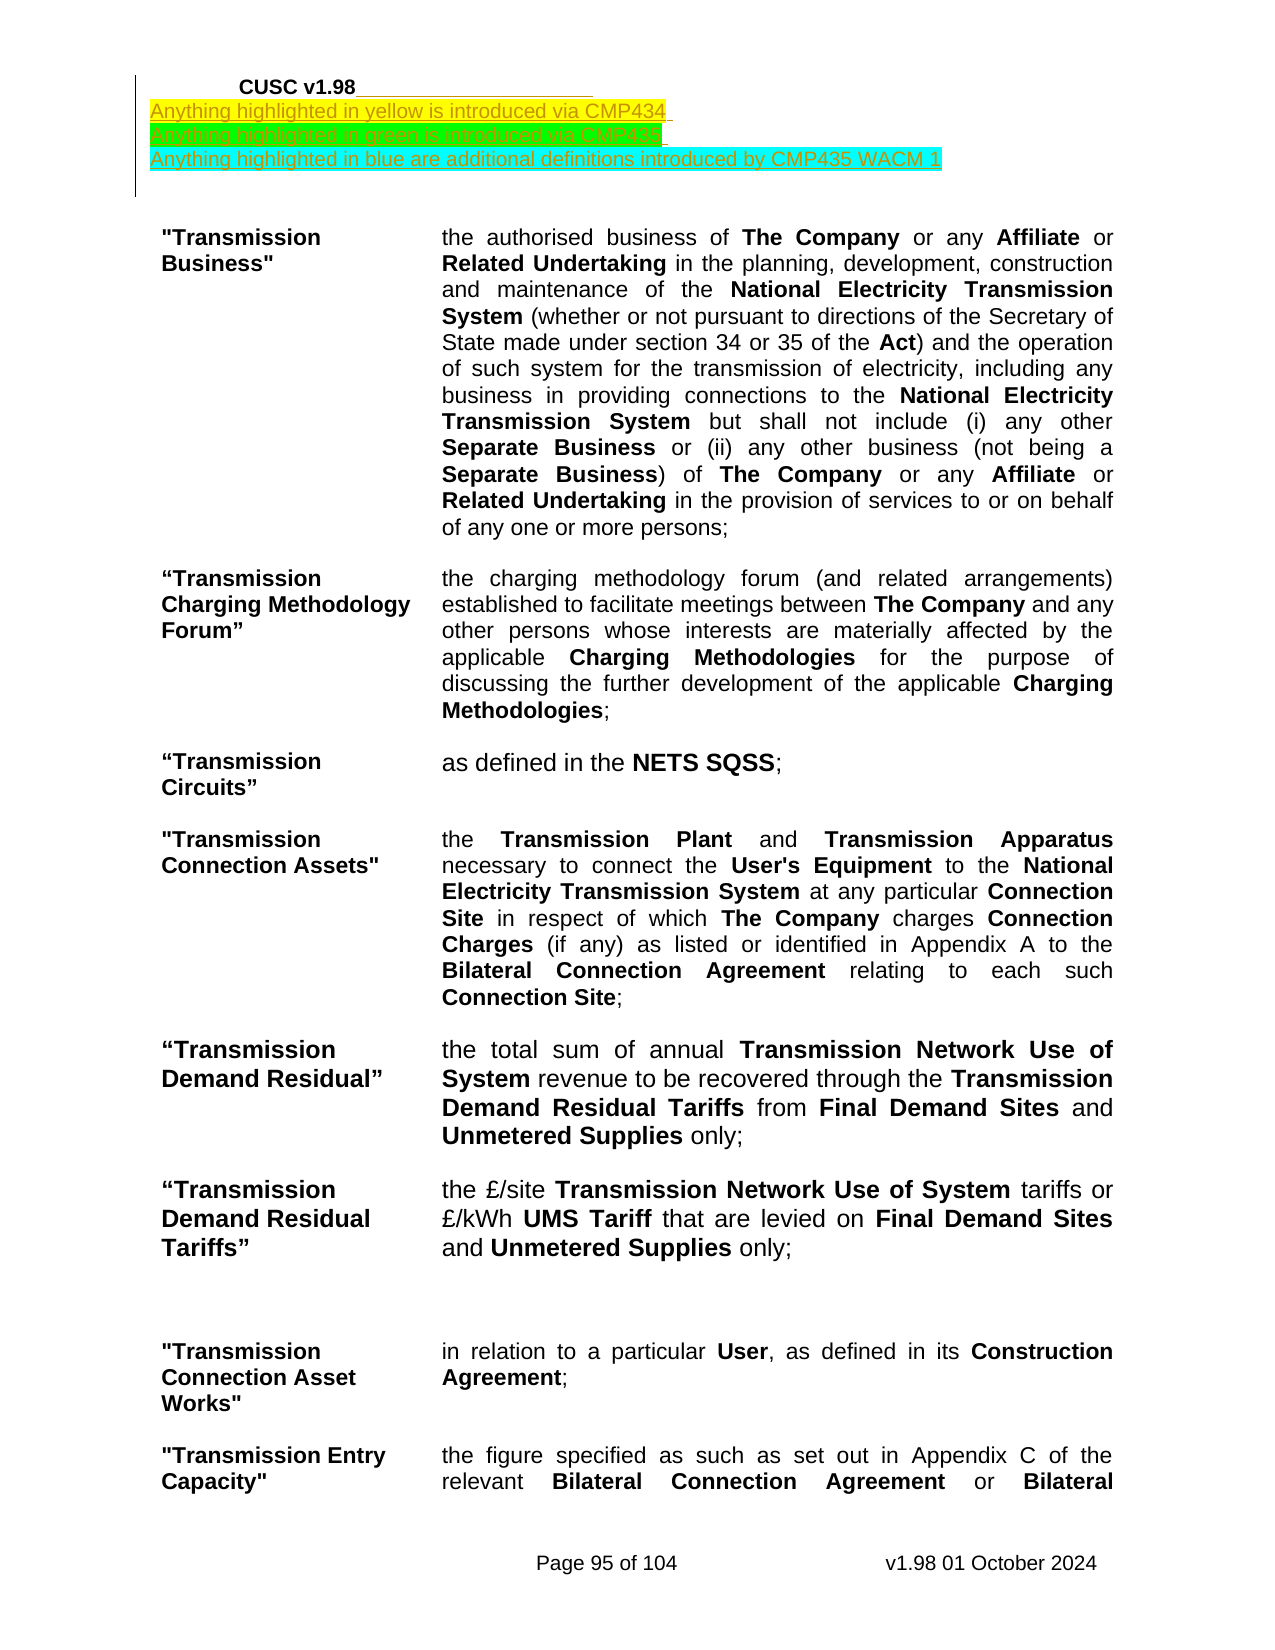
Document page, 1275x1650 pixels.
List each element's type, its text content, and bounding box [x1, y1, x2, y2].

table_cell as defined in the NETS SQSS; [431, 748, 1124, 826]
table_cell “Transmission Charging Methodology Forum” [150, 565, 431, 748]
table_cell the authorised business of The Company or any Affiliate or Related Undertaking in the planning, development, construction and maintenance of the National Electricity Transmission System (whether or not pursuant to directions of the Secretary of State made under section 34 or 35 of the Act) and the operation of such system for the transmission of electricity, including any business in providing connections to the National Electricity Transmission System but shall not include (i) any other Separate Business or (ii) any other business (not being a Separate Business) of The Company or any Affiliate or Related Undertaking in the provision of services to or on behalf of any one or more persons; [431, 224, 1124, 565]
table_cell "Transmission Connection Assets" [150, 826, 431, 1035]
table_cell in relation to a particular User, as defined in its Construction Agreement; [431, 1338, 1124, 1442]
table_cell “Transmission Demand Residual” [150, 1035, 431, 1175]
table_cell the £/site Transmission Network Use of System tariffs or £/kWh UMS Tariff that are levied on Final Demand Sites and Unmetered Supplies only; [431, 1175, 1124, 1338]
table_cell “Transmission Circuits” [150, 748, 431, 826]
table_cell the total sum of annual Transmission Network Use of System revenue to be recovered through the Transmission Demand Residual Tariffs from Final Demand Sites and Unmetered Supplies only; [431, 1035, 1124, 1175]
table_cell "Transmission Business" [150, 224, 431, 565]
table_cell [431, 1442, 1124, 1494]
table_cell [150, 1442, 431, 1494]
table_cell "Transmission Connection Asset Works" [150, 1338, 431, 1442]
table_cell “Transmission Demand Residual Tariffs” [150, 1175, 431, 1338]
table_cell the Transmission Plant and Transmission Apparatus necessary to connect the User's Equipment to the National Electricity Transmission System at any particular Connection Site in respect of which The Company charges Connection Charges (if any) as listed or identified in Appendix A to the Bilateral Connection Agreement relating to each such Connection Site; [431, 826, 1124, 1035]
table_cell the charging methodology forum (and related arrangements) established to facilitate meetings between The Company and any other persons whose interests are materially affected by the applicable Charging Methodologies for the purpose of discussing the further development of the applicable Charging Methodologies; [431, 565, 1124, 748]
